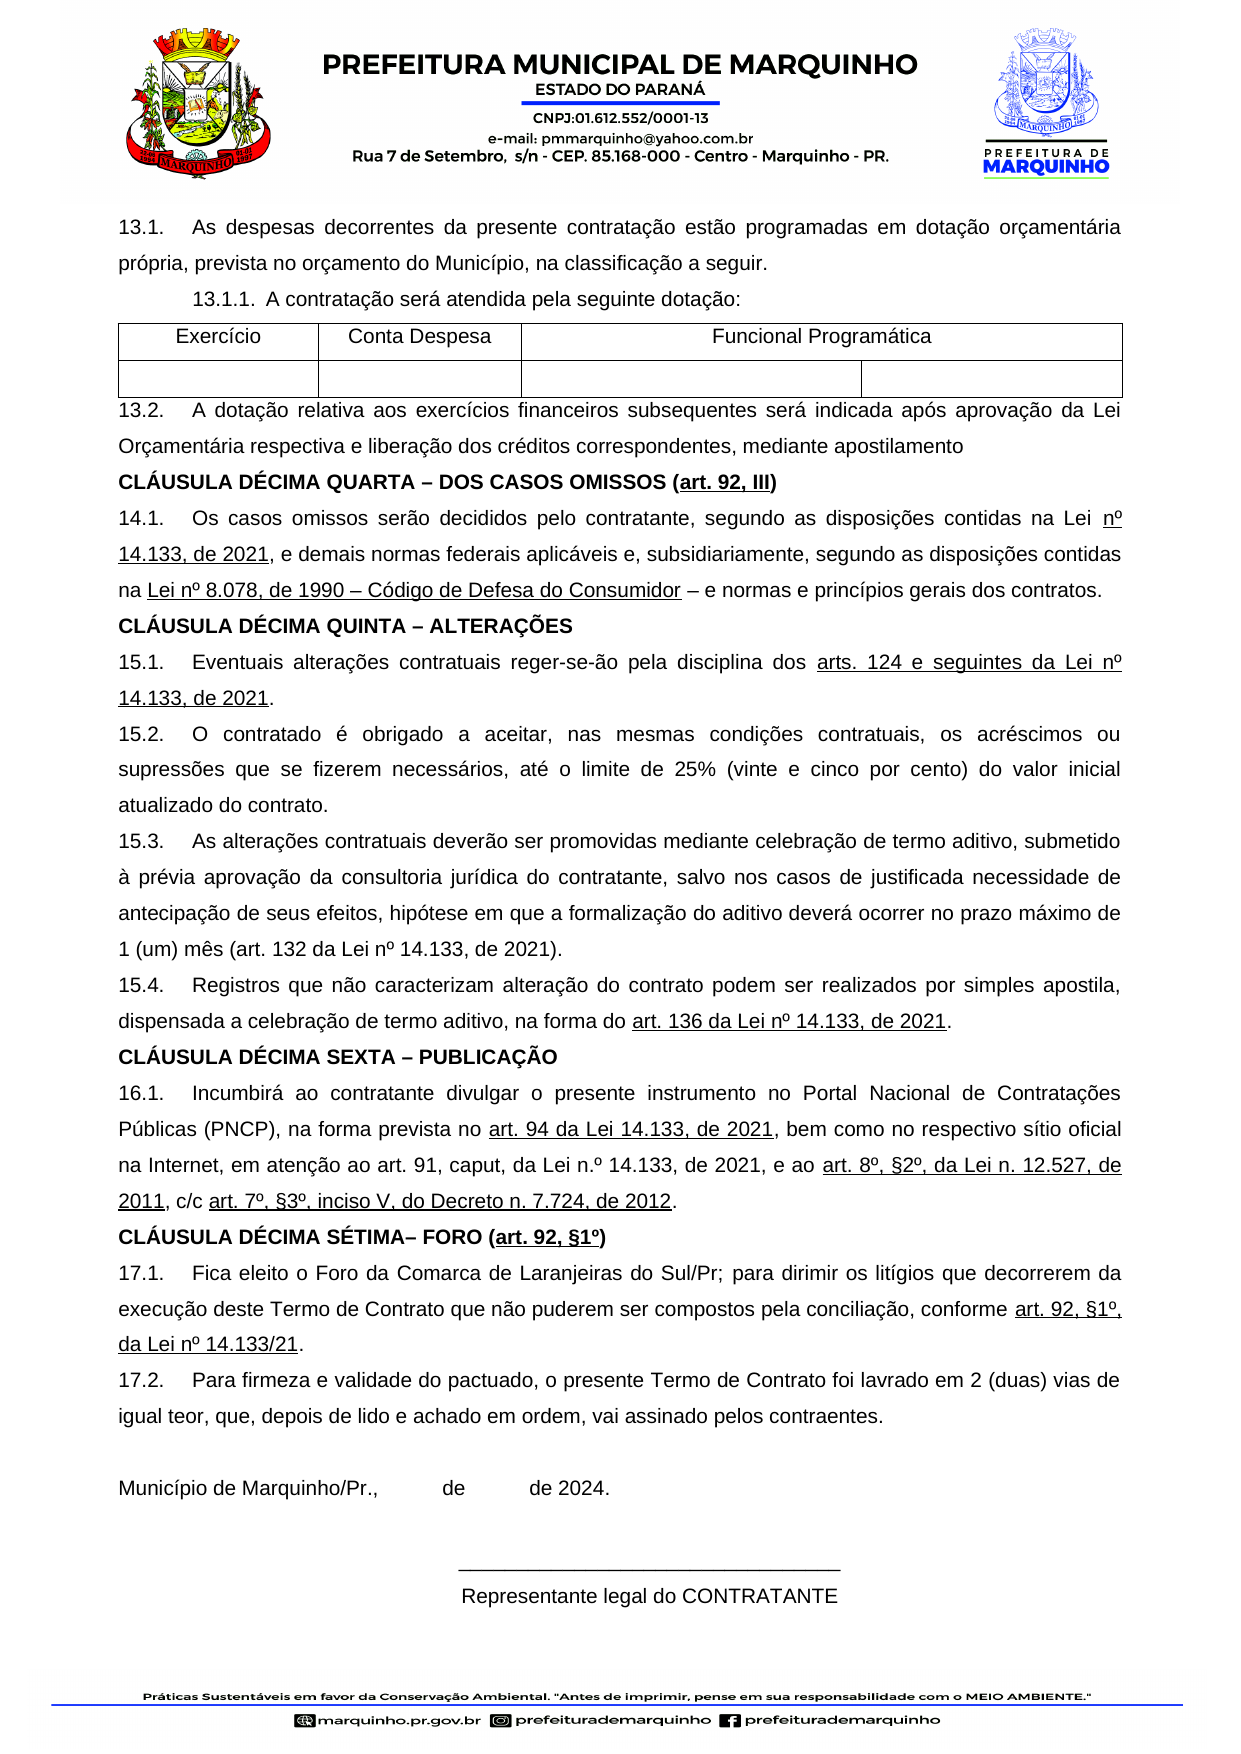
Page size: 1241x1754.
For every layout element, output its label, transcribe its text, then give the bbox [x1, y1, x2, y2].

list Os casos omissos serão decididos pelo contratante, segundo as disposições contidas na Lei nº 14.133, de 2021, e demais normas federais aplicáveis e, subsidiariamente, segundo as disposições contidas na Lei nº 8.078, de 1990 – Código de Defesa do Consumidor – e normas e princípios gerais dos contratos. [118, 506, 1122, 602]
list Município de Marquinho/Pr., de de 2024. [118, 1476, 1124, 1500]
list CLÁUSULA DÉCIMA SEXTA – PUBLICAÇÃO [118, 1045, 1124, 1069]
text Representante legal do CONTRATANTE [118, 1584, 1122, 1608]
list As alterações contratuais deverão ser promovidas mediante celebração de termo aditivo, submetido à prévia aprovação da consultoria jurídica do contratante, salvo nos casos de justificada necessidade de antecipação de seus efeitos, hipótese em que a formalização do aditivo deverá ocorrer no prazo máximo de 1 (um) mês (art. 132 da Lei nº 14.133, de 2021). [118, 829, 1122, 961]
list As despesas decorrentes da presente contratação estão programadas em dotação orçamentária própria, prevista no orçamento do Município, na classificação a seguir. [118, 177, 1122, 275]
table_cell [862, 361, 1122, 397]
list O contratado é obrigado a aceitar, nas mesmas condições contratuais, os acréscimos ou supressões que se fizerem necessários, até o limite de 25% (vinte e cinco por cento) do valor inicial atualizado do contrato. [118, 721, 1122, 817]
list A contratação será atendida pela seguinte dotação: [118, 287, 1122, 311]
table_header Funcional Programática [522, 324, 1122, 360]
text _________________________________ [118, 1548, 1122, 1572]
list CLÁUSULA DÉCIMA QUINTA – ALTERAÇÕES [118, 613, 1124, 637]
table_header Conta Despesa [319, 324, 521, 360]
table_cell [522, 361, 861, 397]
list CLÁUSULA DÉCIMA QUARTA – DOS CASOS OMISSOS (art. 92, III) [118, 470, 1124, 494]
picture [60, 0, 1181, 204]
list A dotação relativa aos exercícios financeiros subsequentes será indicada após aprovação da Lei Orçamentária respectiva e liberação dos créditos correspondentes, mediante apostilamento [118, 398, 1122, 458]
picture [27, 1669, 1207, 1749]
list Para firmeza e validade do pactuado, o presente Termo de Contrato foi lavrado em 2 (duas) vias de igual teor, que, depois de lido e achado em ordem, vai assinado pelos contraentes. [118, 1368, 1122, 1428]
list CLÁUSULA DÉCIMA SÉTIMA– FORO (art. 92, §1º) [118, 1224, 1124, 1248]
table_cell [319, 361, 521, 397]
list Fica eleito o Foro da Comarca de Laranjeiras do Sul/Pr; para dirimir os litígios que decorrerem da execução deste Termo de Contrato que não puderem ser compostos pela conciliação, conforme art. 92, §1º, da Lei nº 14.133/21. [118, 1260, 1122, 1356]
list Incumbirá ao contratante divulgar o presente instrumento no Portal Nacional de Contratações Públicas (PNCP), na forma prevista no art. 94 da Lei 14.133, de 2021, bem como no respectivo sítio oficial na Internet, em atenção ao art. 91, caput, da Lei n.º 14.133, de 2021, e ao art. 8º, §2º, da Lei n. 12.527, de 2011, c/c art. 7º, §3º, inciso V, do Decreto n. 7.724, de 2012. [118, 1081, 1122, 1212]
table_header Exercício [119, 324, 318, 360]
list Eventuais alterações contratuais reger-se-ão pela disciplina dos arts. 124 e seguintes da Lei nº 14.133, de 2021. [118, 649, 1122, 709]
table_cell [119, 361, 318, 397]
list Registros que não caracterizam alteração do contrato podem ser realizados por simples apostila, dispensada a celebração de termo aditivo, na forma do art. 136 da Lei nº 14.133, de 2021. [118, 973, 1122, 1033]
